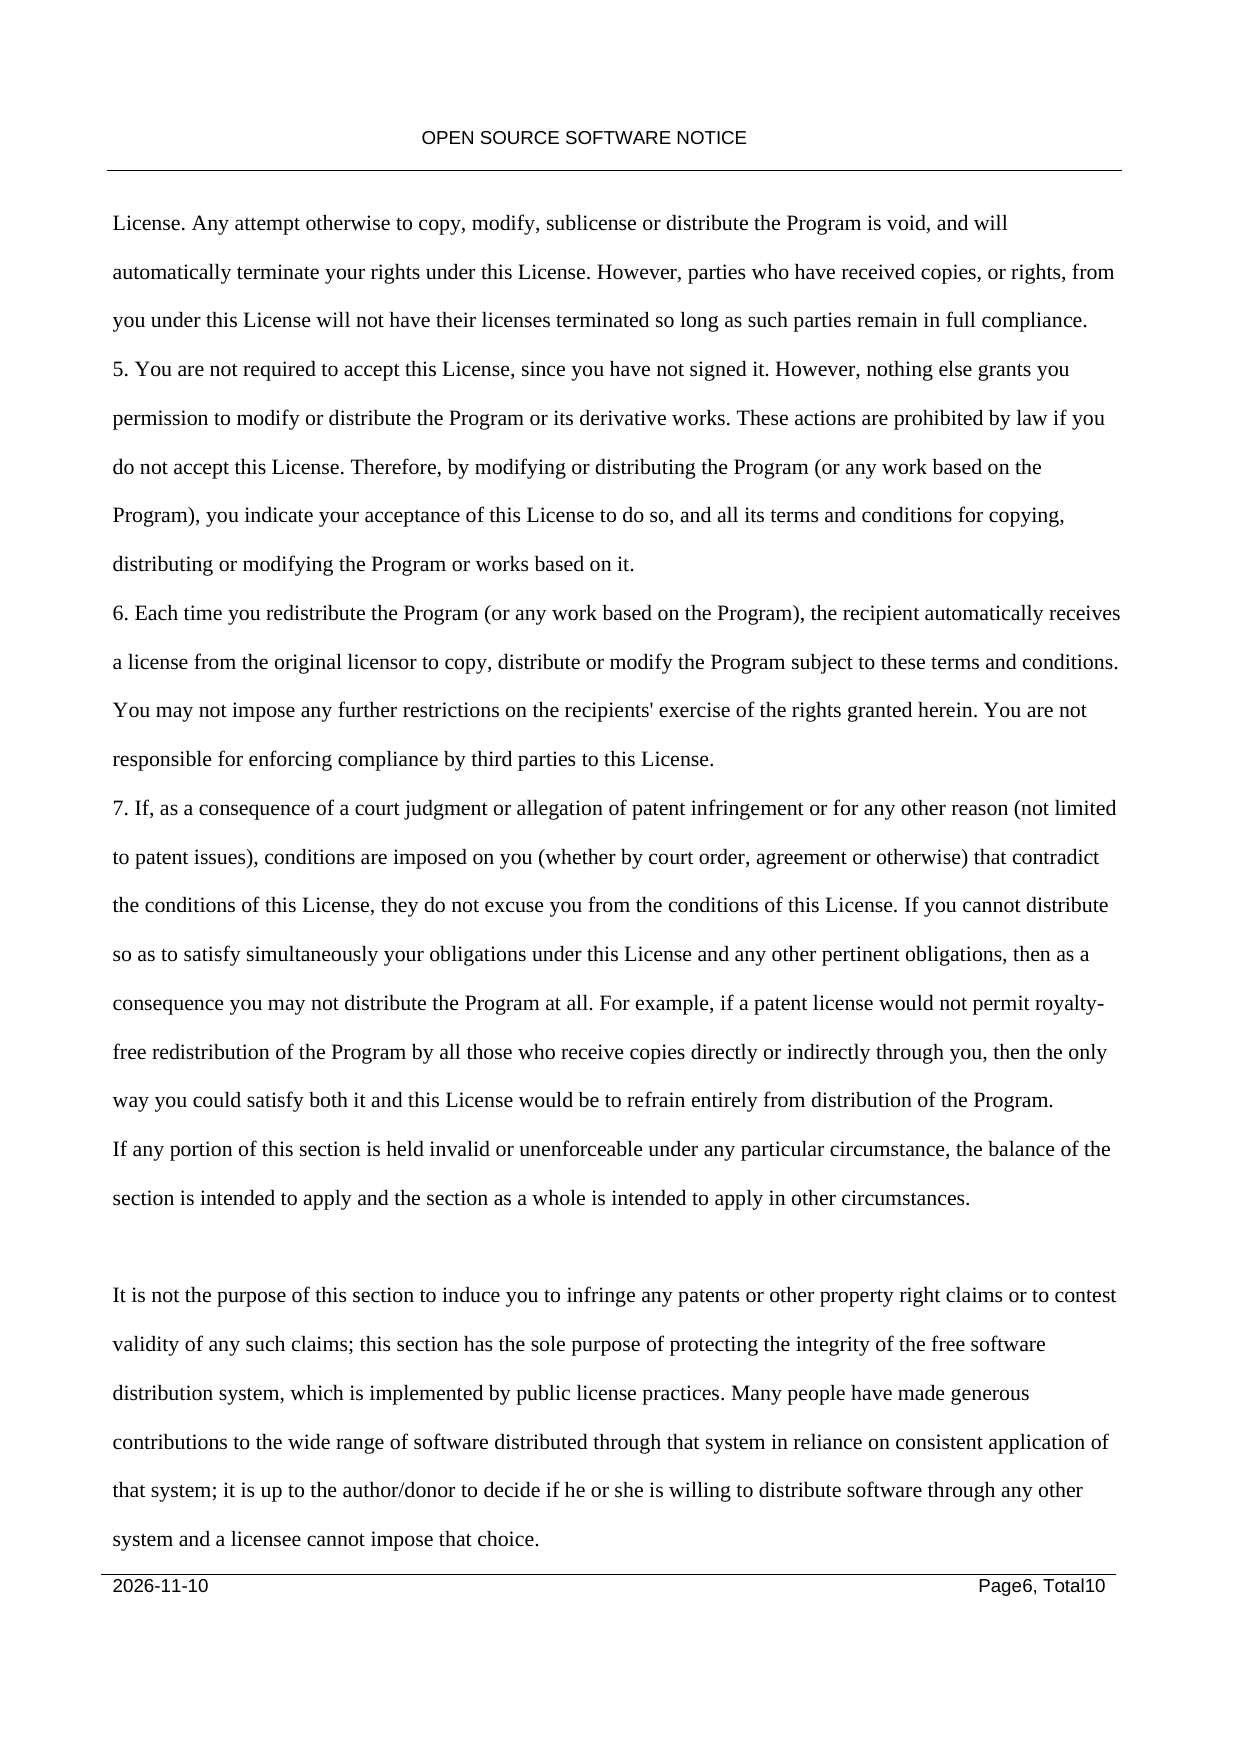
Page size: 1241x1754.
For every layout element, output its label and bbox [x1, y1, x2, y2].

text [112, 206, 1128, 1555]
